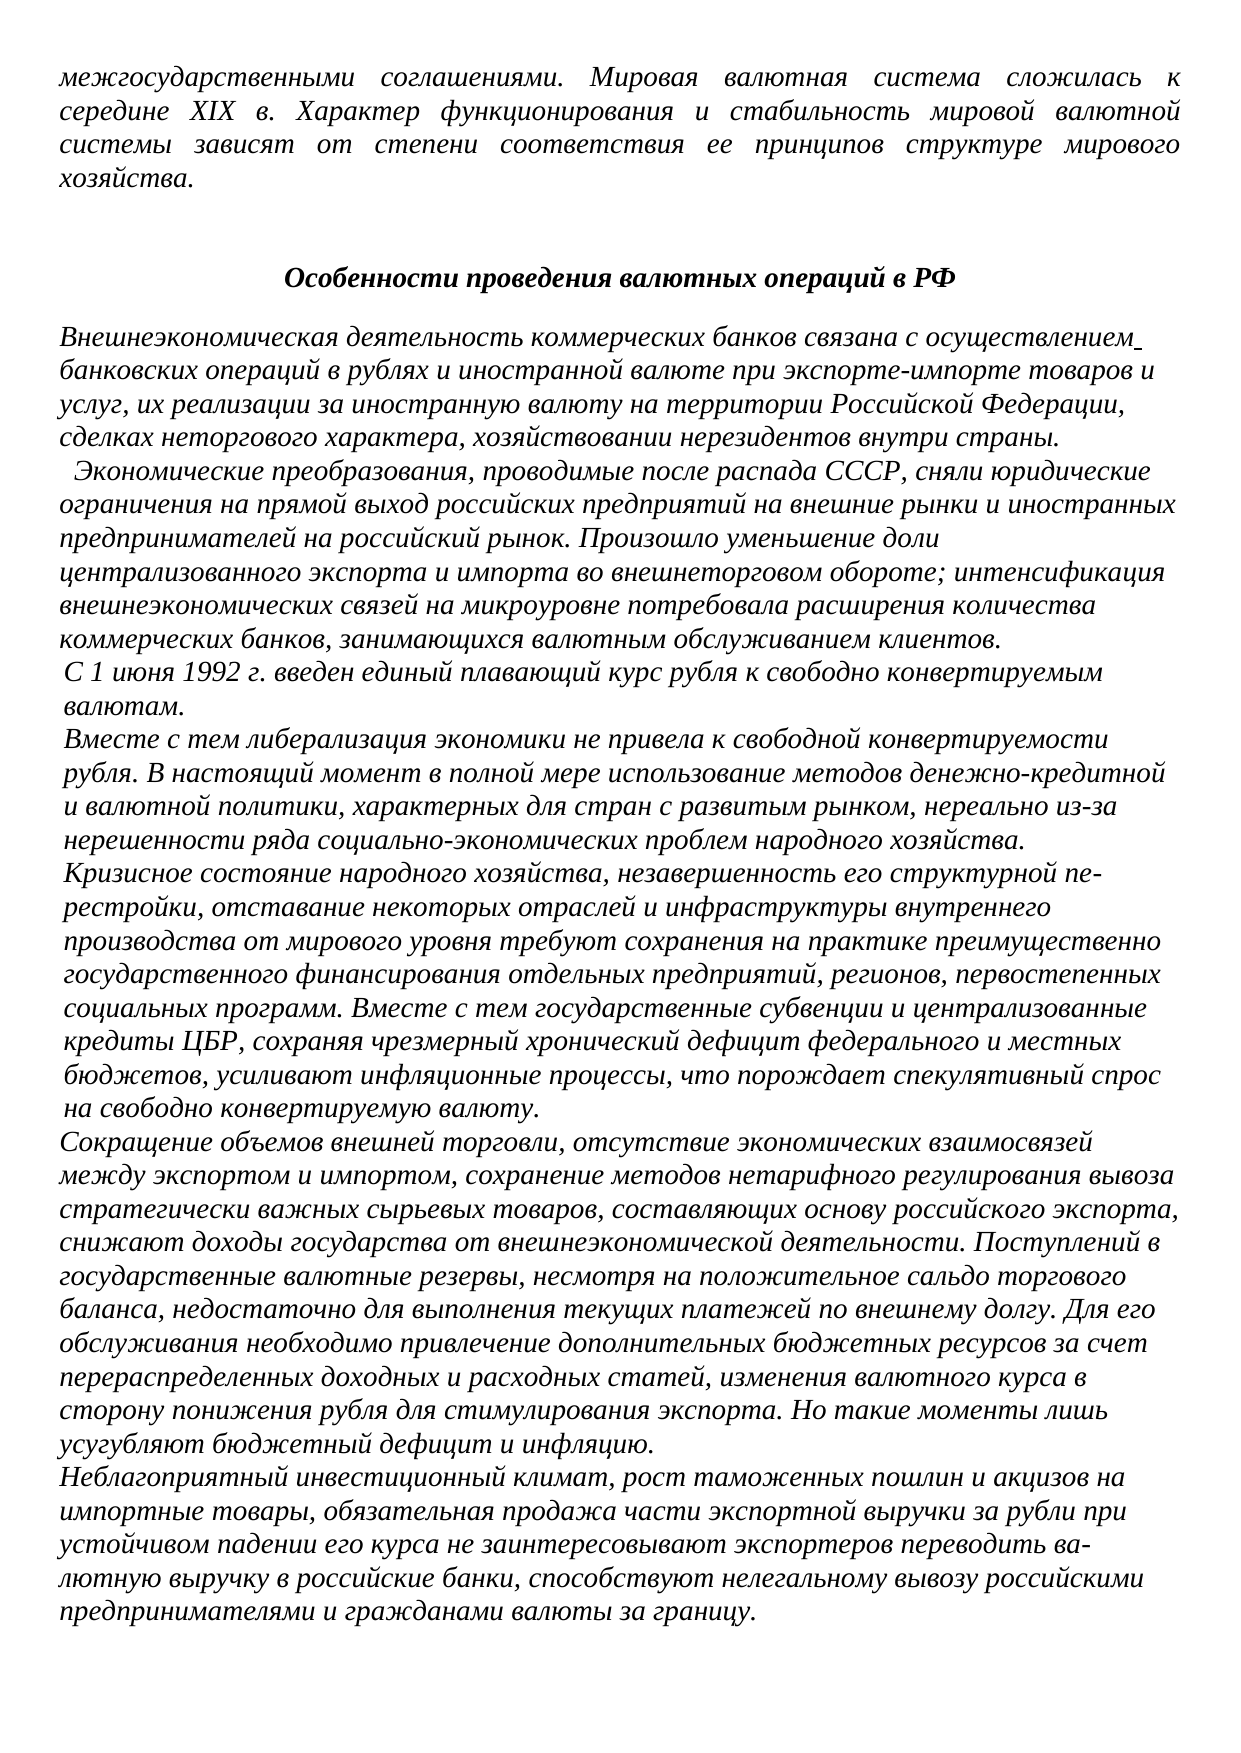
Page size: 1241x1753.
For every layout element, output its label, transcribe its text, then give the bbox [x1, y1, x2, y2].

text Кризисное состояние народного хозяйства, незавершенность его структурной перестройки, отставание некоторых отраслей и инфраструктуры внутреннего производства от мирового уровня требуют сохранения на практике преимущественно государственного финансирования отдельных предприятий, регионов, первостепенных социальных программ. Вместе с тем государственные субвенции и централизованные кредиты ЦБР, сохраняя чрезмерный хронический дефицит федерального и местных бюджетов, усиливают инфляционные процессы, что порождает спекулятивный спрос на свободно конвертируемую валюту. [63, 856, 1181, 1124]
text Неблагоприятный инвестиционный климат, рост таможенных пошлин и акцизов на импортные товары, обязательная продажа части экспортной выручки за рубли при устойчивом падении его курса не заинтересовывают экспортеров переводить валютную выручку в российские банки, способствуют нелегальному вывозу российскими предпринимателями и гражданами валюты за границу. [59, 1459, 1181, 1627]
text Экономические преобразования, проводимые после распада СССР, сняли юридические ограничения на прямой выход российских предприятий на внешние рынки и иностранных предпринимателей на российский рынок. Произошло уменьшение доли централизованного экспорта и импорта во внешнеторговом обороте; интенсификация внешнеэкономических связей на микроуровне потребовала расширения количества коммерческих банков, занимающихся валютным обслуживанием клиентов. [59, 453, 1181, 654]
text Внешнеэкономическая деятельность коммерческих банков связана с осуществлением банковских операций в рублях и иностранной валюте при экспорте-импорте товаров и услуг, их реализации за иностранную валюту на территории Российской Федерации, сделках неторгового характера, хозяйствовании нерезидентов внутри страны. [59, 319, 1181, 453]
text Вместе с тем либерализация экономики не привела к свободной конвертируемости рубля. В настоящий момент в полной мере использование методов денежно-кредитной и валютной политики, характерных для стран с развитым рынком, нереально из-за нерешенности ряда социально-экономических проблем народного хозяйства. [63, 721, 1181, 856]
text С 1 июня 1992 г. введен единый плавающий курс рубля к свободно конвертируемым валютам. [63, 654, 1181, 721]
text Особенности проведения валютных операций в РФ [59, 260, 1181, 294]
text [59, 59, 1181, 193]
text Сокращение объемов внешней торговли, отсутствие экономических взаимосвязей между экспортом и импортом, сохранение методов нетарифного регулирования вывоза стратегически важных сырьевых товаров, составляющих основу российского экспорта, снижают доходы государства от внешнеэкономической деятельности. Поступлений в государственные валютные резервы, несмотря на положительное сальдо торгового баланса, недостаточно для выполнения текущих платежей по внешнему долгу. Для его обслуживания необходимо привлечение дополнительных бюджетных ресурсов за счет перераспределенных доходных и расходных статей, изменения валютного курса в сторону понижения рубля для стимулирования экспорта. Но такие моменты лишь усугубляют бюджетный дефицит и инфляцию. [59, 1124, 1181, 1459]
